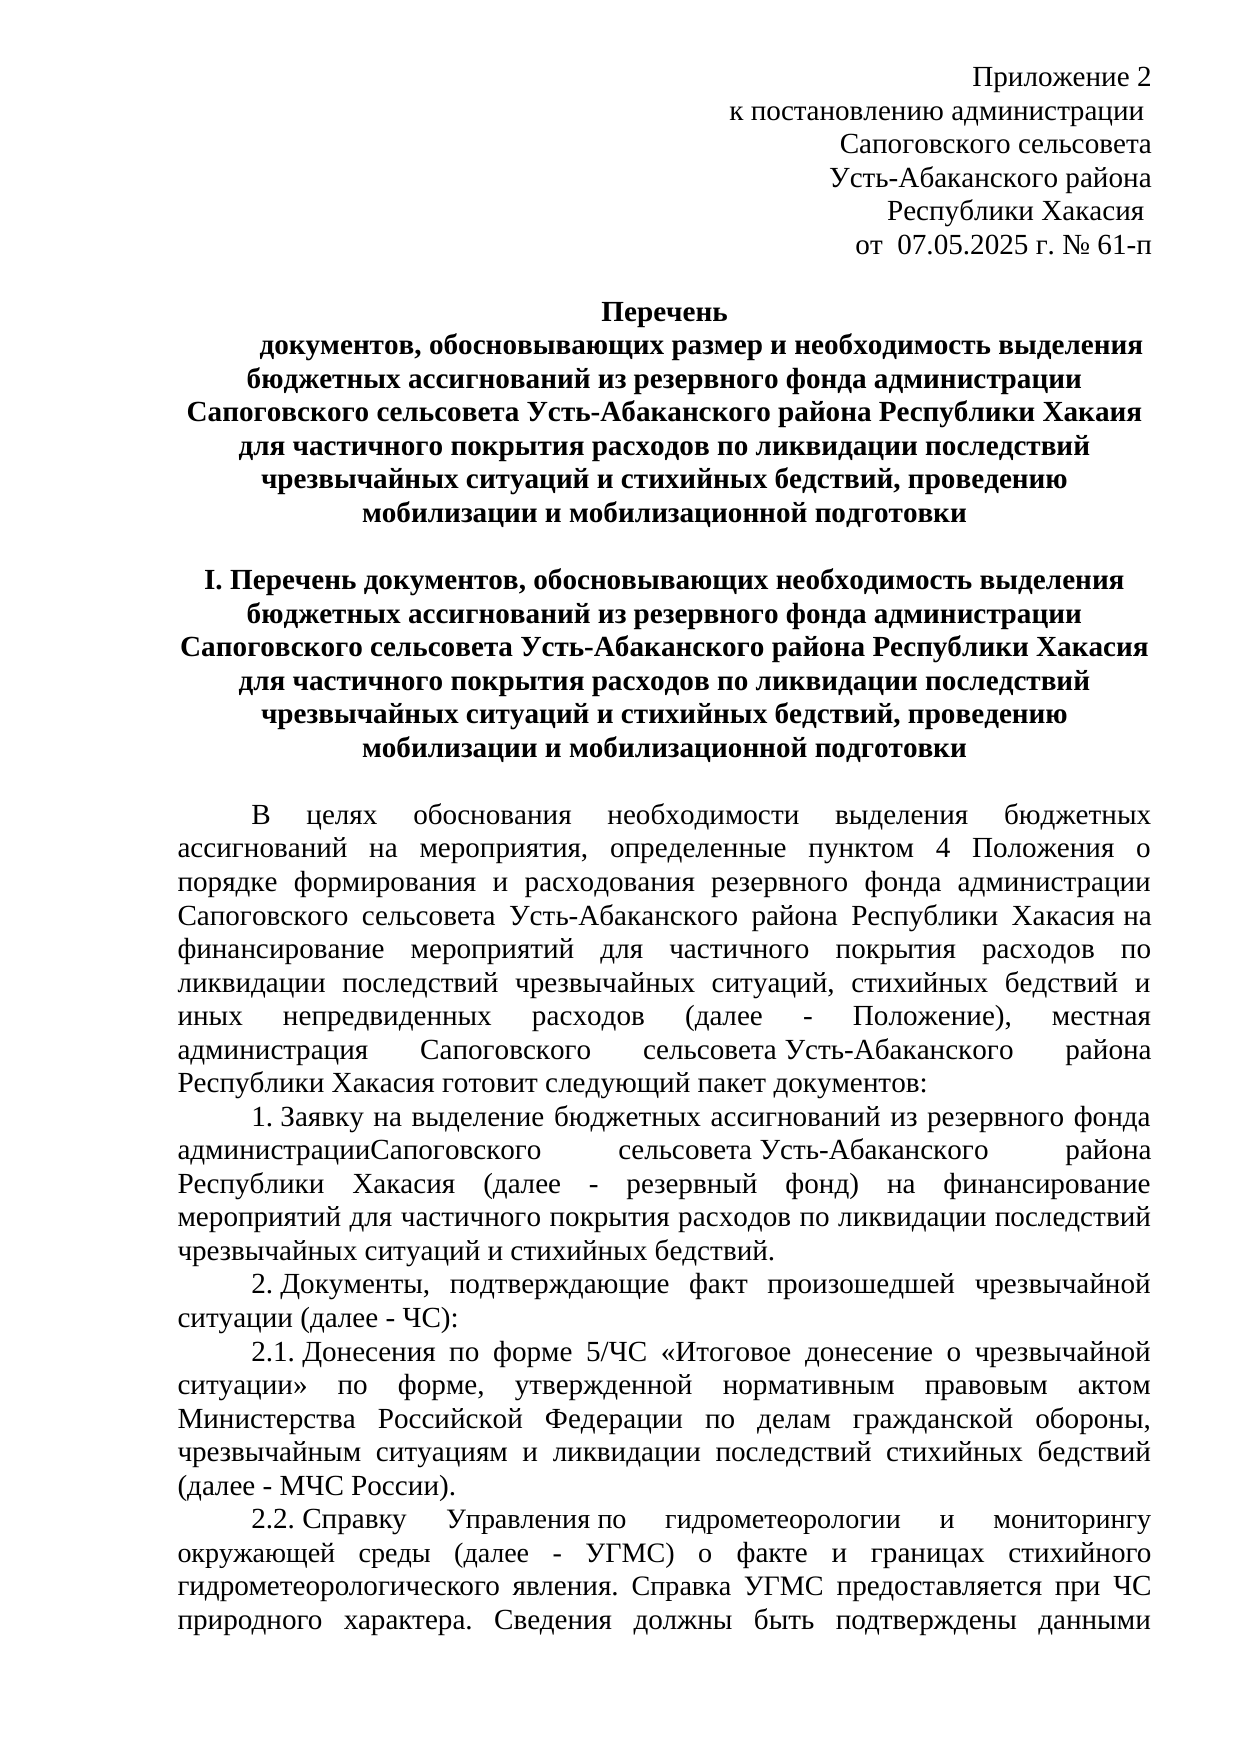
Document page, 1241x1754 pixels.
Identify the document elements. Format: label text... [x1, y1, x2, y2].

text Приложение 2 [177, 59, 1152, 93]
text к постановлению администрации [177, 93, 1152, 126]
text 2.1. Донесения по форме 5/ЧС «Итоговое донесение о чрезвычайной ситуации» по форме, утвержденной нормативным правовым актом Министерства Российской Федерации по делам гражданской обороны, чрезвычайным ситуациям и ликвидации последствий стихийных бедствий (далее - МЧС России). [177, 1334, 1152, 1501]
text Сапоговского сельсовета [783, 126, 1152, 160]
text 1. Заявку на выделение бюджетных ассигнований из резервного фонда администрацииСапоговского сельсовета Усть-Абаканского района Республики Хакасия (далее - резервный фонд) на финансирование мероприятий для частичного покрытия расходов по ликвидации последствий чрезвычайных ситуаций и стихийных бедствий. [177, 1099, 1152, 1267]
text I. Перечень документов, обосновывающих необходимость выделения бюджетных ассигнований из резервного фонда администрации Сапоговского сельсовета Усть-Абаканского района Республики Хакасия для частичного покрытия расходов по ликвидации последствий чрезвычайных ситуаций и стихийных бедствий, проведению мобилизации и мобилизационной подготовки [177, 562, 1152, 763]
text 2. Документы, подтверждающие факт произошедшей чрезвычайной ситуации (далее - ЧС): [177, 1267, 1152, 1334]
text Перечень [177, 294, 1152, 327]
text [177, 1501, 1152, 1636]
text Усть-Абаканского района Республики Хакасия [783, 160, 1152, 227]
text от 07.05.2025 г. № 61-п [783, 227, 1152, 260]
text документов, обосновывающих размер и необходимость выделения бюджетных ассигнований из резервного фонда администрации Сапоговского сельсовета Усть-Абаканского района Республики Хакаия для частичного покрытия расходов по ликвидации последствий чрезвычайных ситуаций и стихийных бедствий, проведению мобилизации и мобилизационной подготовки [177, 327, 1152, 529]
text В целях обоснования необходимости выделения бюджетных ассигнований на мероприятия, определенные пунктом 4 Положения о порядке формирования и расходования резервного фонда администрации Сапоговского сельсовета Усть-Абаканского района Республики Хакасия на финансирование мероприятий для частичного покрытия расходов по ликвидации последствий чрезвычайных ситуаций, стихийных бедствий и иных непредвиденных расходов (далее - Положение), местная администрация Сапоговского сельсовета Усть-Абаканского района Республики Хакасия готовит следующий пакет документов: [177, 797, 1152, 1099]
